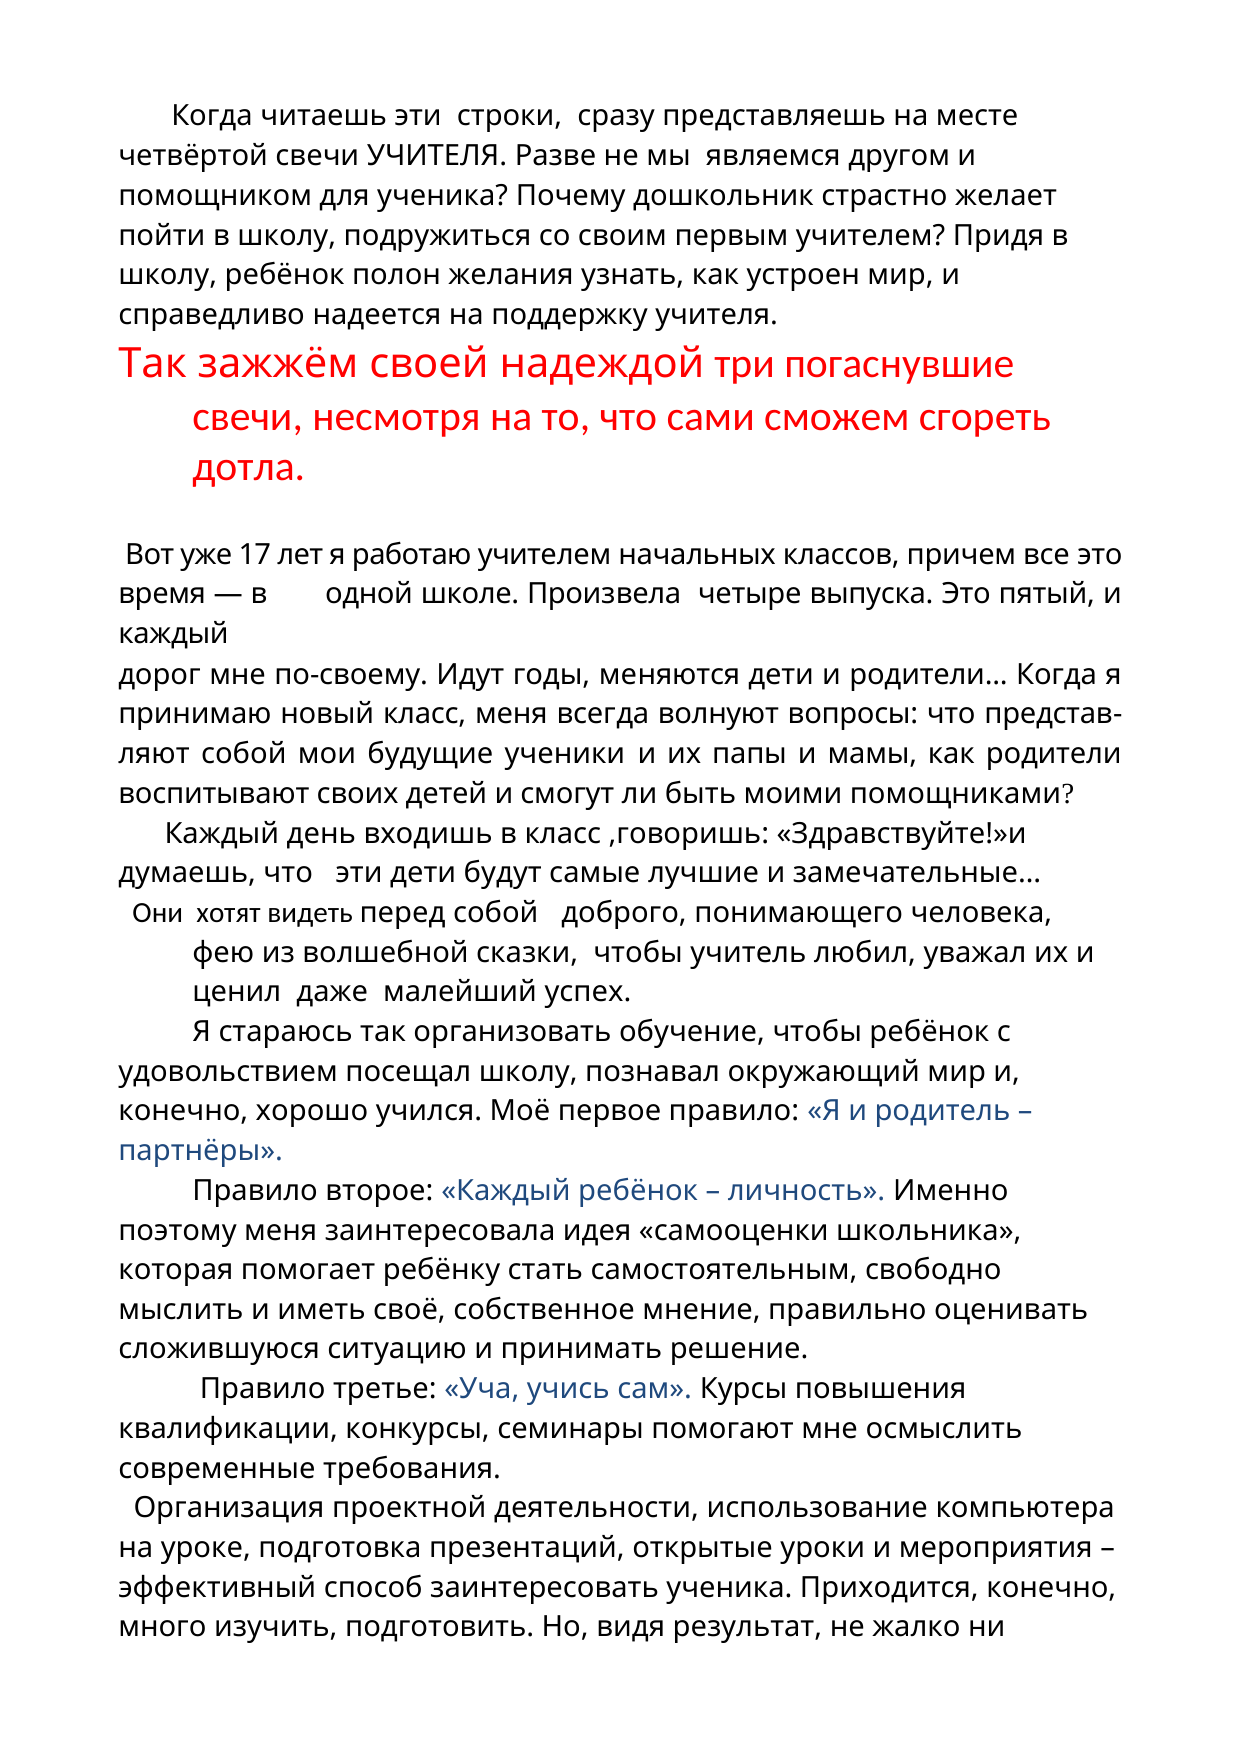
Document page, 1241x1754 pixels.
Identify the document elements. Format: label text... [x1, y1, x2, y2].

text Так зажжём своей надеждой три погаснувшие свечи, несмотря на то, что сами сможем сгореть дотла. [118, 333, 1122, 491]
text Вот уже 17 лет я работаю учителем начальных классов, причем все это время — в одной школе. Произвела четыре выпуска. Это пятый, и каждый [118, 533, 1122, 652]
text Я стараюсь так организовать обучение, чтобы ребёнок с удовольствием посещал школу, познавал окружающий мир и, конечно, хорошо учился. Моё первое правило: «Я и родитель – партнёры». [118, 1010, 1122, 1169]
text дорог мне по-своему. Идут годы, меняются дети и родители... Когда я принимаю новый класс, меня всегда волнуют вопросы: что представляют собой мои будущие ученики и их папы и мамы, как родители воспитывают своих детей и смогут ли быть моими помощниками? [118, 653, 1122, 812]
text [118, 1487, 1122, 1645]
text Когда читаешь эти строки, сразу представляешь на месте четвёртой свечи УЧИТЕЛЯ. Разве не мы являемся другом и помощником для ученика? Почему дошкольник страстно желает пойти в школу, подружиться со своим первым учителем? Придя в школу, ребёнок полон желания узнать, как устроен мир, и справедливо надеется на поддержку учителя. [118, 95, 1122, 333]
text Каждый день входишь в класс ,говоришь: «Здравствуйте!»и думаешь, что эти дети будут самые лучшие и замечательные… [118, 812, 1122, 891]
text Они хотят видеть перед собой доброго, понимающего человека, фею из волшебной сказки, чтобы учитель любил, уважал их и ценил даже малейший успех. [118, 891, 1122, 1010]
text Правило третье: «Уча, учись сам». Курсы повышения квалификации, конкурсы, семинары помогают мне осмыслить современные требования. [118, 1367, 1122, 1487]
text Правило второе: «Каждый ребёнок – личность». Именно поэтому меня заинтересовала идея «самооценки школьника», которая помогает ребёнку стать самостоятельным, свободно мыслить и иметь своё, собственное мнение, правильно оценивать сложившуюся ситуацию и принимать решение. [118, 1169, 1122, 1367]
